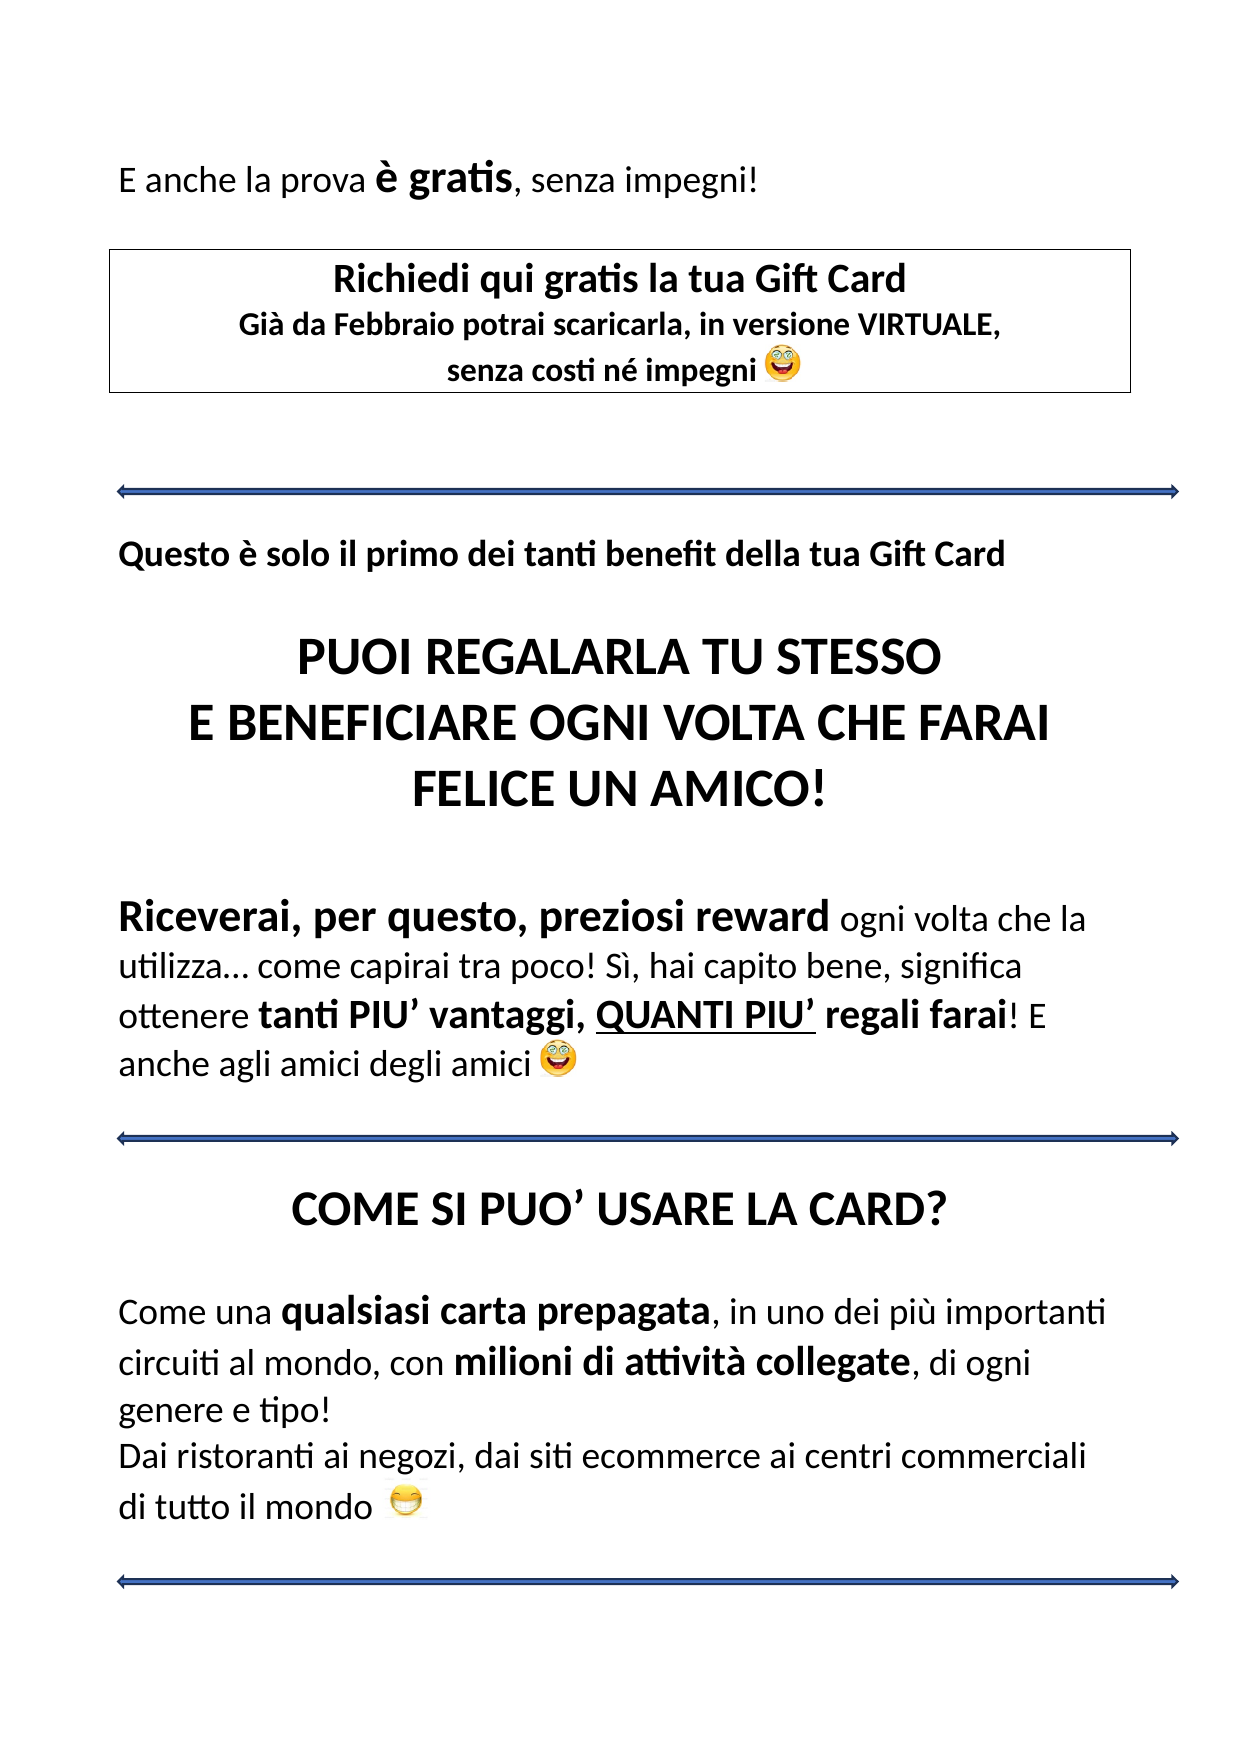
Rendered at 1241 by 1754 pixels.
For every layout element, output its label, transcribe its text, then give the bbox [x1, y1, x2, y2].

text E BENEFICIARE OGNI VOLTA CHE FARAI FELICE UN AMICO! [118, 688, 1122, 820]
text Come una qualsiasi carta prepagata, in uno dei più importanti circuiti al mondo, con milioni di attività collegate, di ogni genere e tipo! [118, 1284, 1122, 1432]
text Riceverai, per questo, preziosi reward ogni volta che la utilizza… come capirai tra poco! Sì, hai capito bene, significa ottenere tanti PIU’ vantaggi, QUANTI PIU’ regali farai! E anche agli amici degli amici [118, 886, 1122, 1086]
picture [764, 344, 802, 382]
text Richiedi qui gratis la tua Gift Card [110, 250, 1130, 303]
picture [540, 1039, 577, 1077]
text Già da Febbraio potrai scaricarla, in versione VIRTUALE, [118, 303, 1122, 341]
text Questo è solo il primo dei tanti benefit della tua Gift Card [118, 530, 1122, 576]
text COME SI PUO’ USARE LA CARD? [118, 1177, 1122, 1238]
picture [382, 1477, 432, 1520]
text Dai ristoranti ai negozi, dai siti ecommerce ai centri commerciali di tutto il mondo [118, 1432, 1122, 1529]
text PUOI REGALARLA TU STESSO [118, 622, 1122, 688]
text senza costi né impegni [110, 341, 1130, 392]
text E anche la prova è gratis, senza impegni! [118, 148, 1122, 203]
